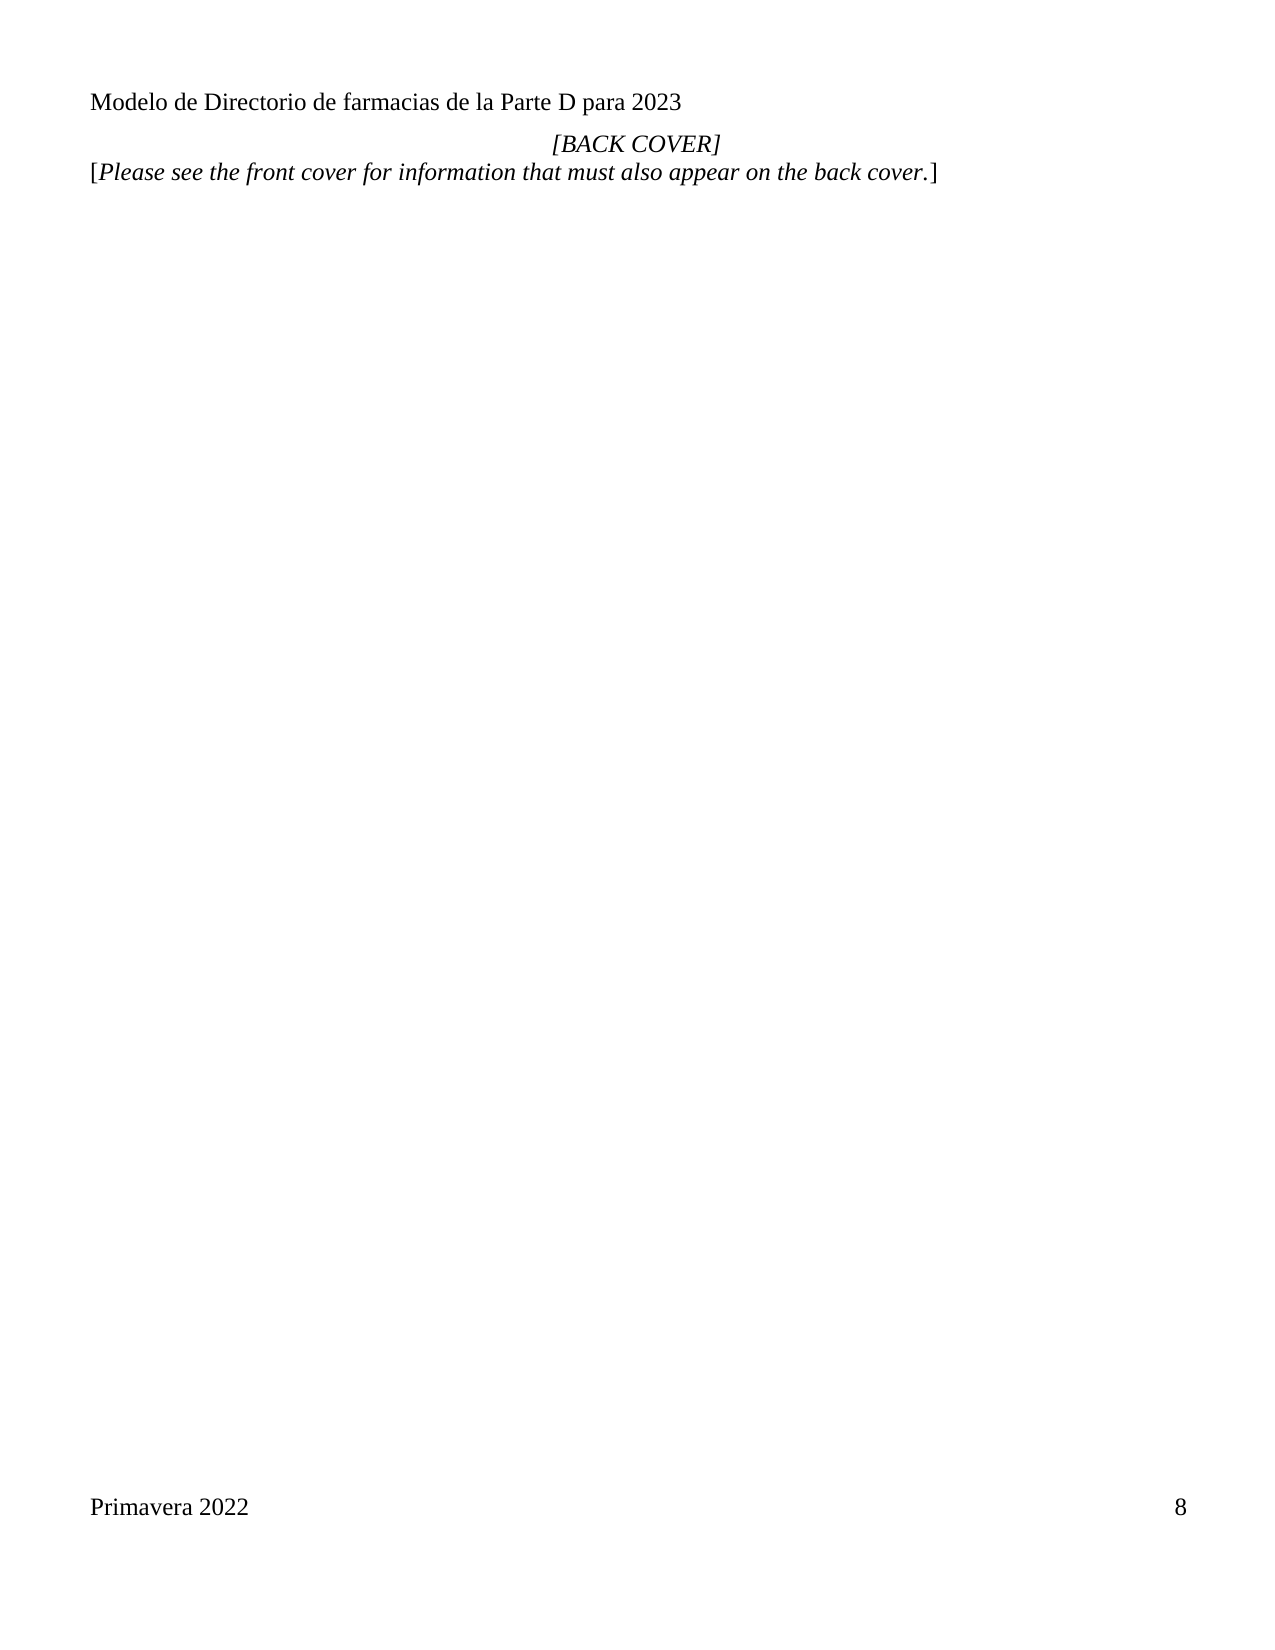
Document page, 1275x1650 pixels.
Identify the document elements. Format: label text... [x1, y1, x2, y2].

text [Please see the front cover for information that must also appear on the back cover.] [90, 157, 1185, 186]
text [BACK COVER] [90, 129, 1185, 157]
